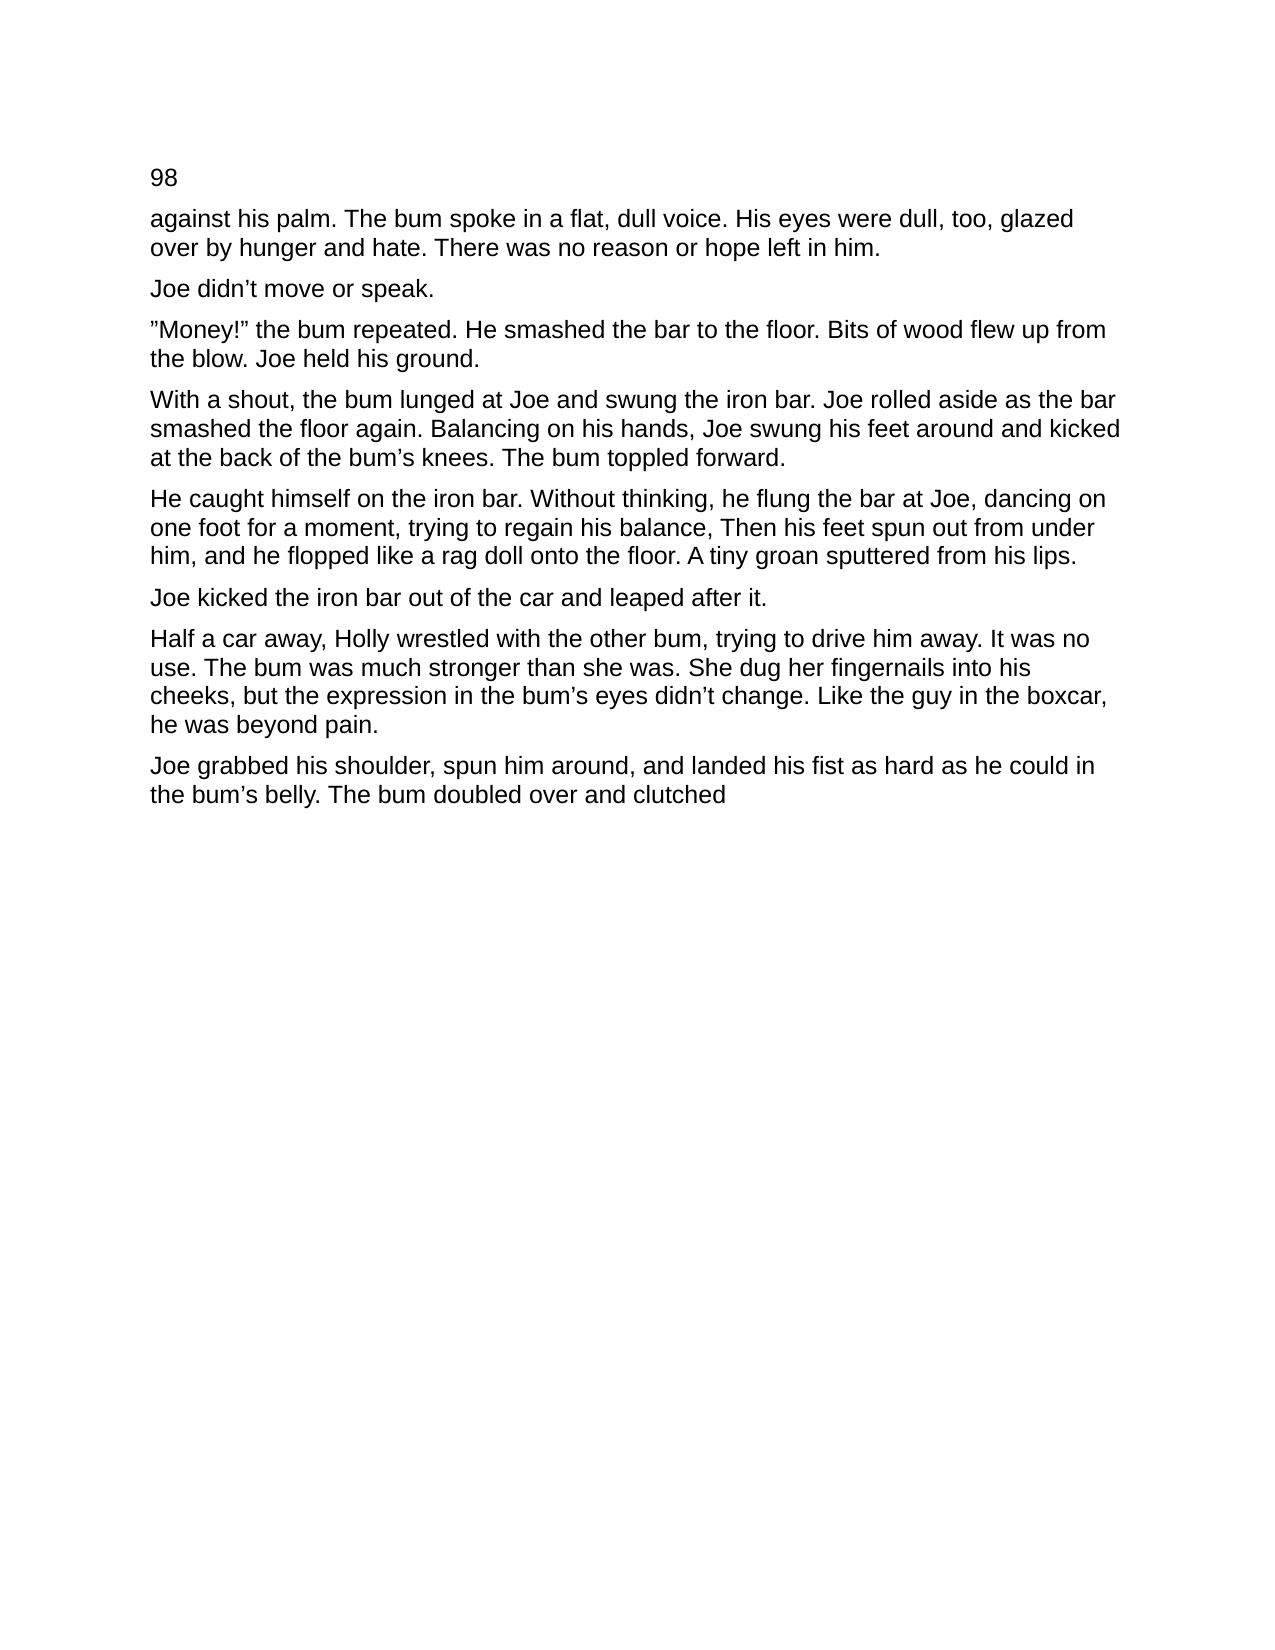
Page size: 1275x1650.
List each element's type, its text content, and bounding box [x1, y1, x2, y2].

text Joe kicked the iron bar out of the car and leaped after it. [150, 582, 1125, 611]
text He caught himself on the iron bar. Without thinking, he flung the bar at Joe, dancing on one foot for a moment, trying to regain his balance, Then his feet spun out from under him, and he flopped like a rag doll onto the floor. A tiny groan sputtered from his lips. [150, 484, 1125, 570]
text Joe didn’t move or speak. [150, 274, 1125, 302]
text Joe grabbed his shoulder, spun him around, and landed his fist as hard as he could in the bum’s belly. The bum doubled over and clutched [150, 751, 1125, 809]
text Half a car away, Holly wrestled with the other bum, trying to drive him away. It was no use. The bum was much stronger than she was. She dug her fingernails into his cheeks, but the expression in the bum’s eyes didn’t change. Like the guy in the boxcar, he was beyond pain. [150, 624, 1125, 739]
text With a shout, the bum lunged at Joe and swung the iron bar. Joe rolled aside as the bar smashed the floor again. Balancing on his hands, Joe swung his feet around and kicked at the back of the bum’s knees. The bum toppled forward. [150, 385, 1125, 471]
text against his palm. The bum spoke in a flat, dull voice. His eyes were dull, too, glazed over by hunger and hate. There was no reason or hope left in him. [150, 204, 1125, 261]
text 98 [150, 162, 1125, 191]
text ”Money!” the bum repeated. He smashed the bar to the floor. Bits of wood flew up from the blow. Joe held his ground. [150, 315, 1125, 372]
